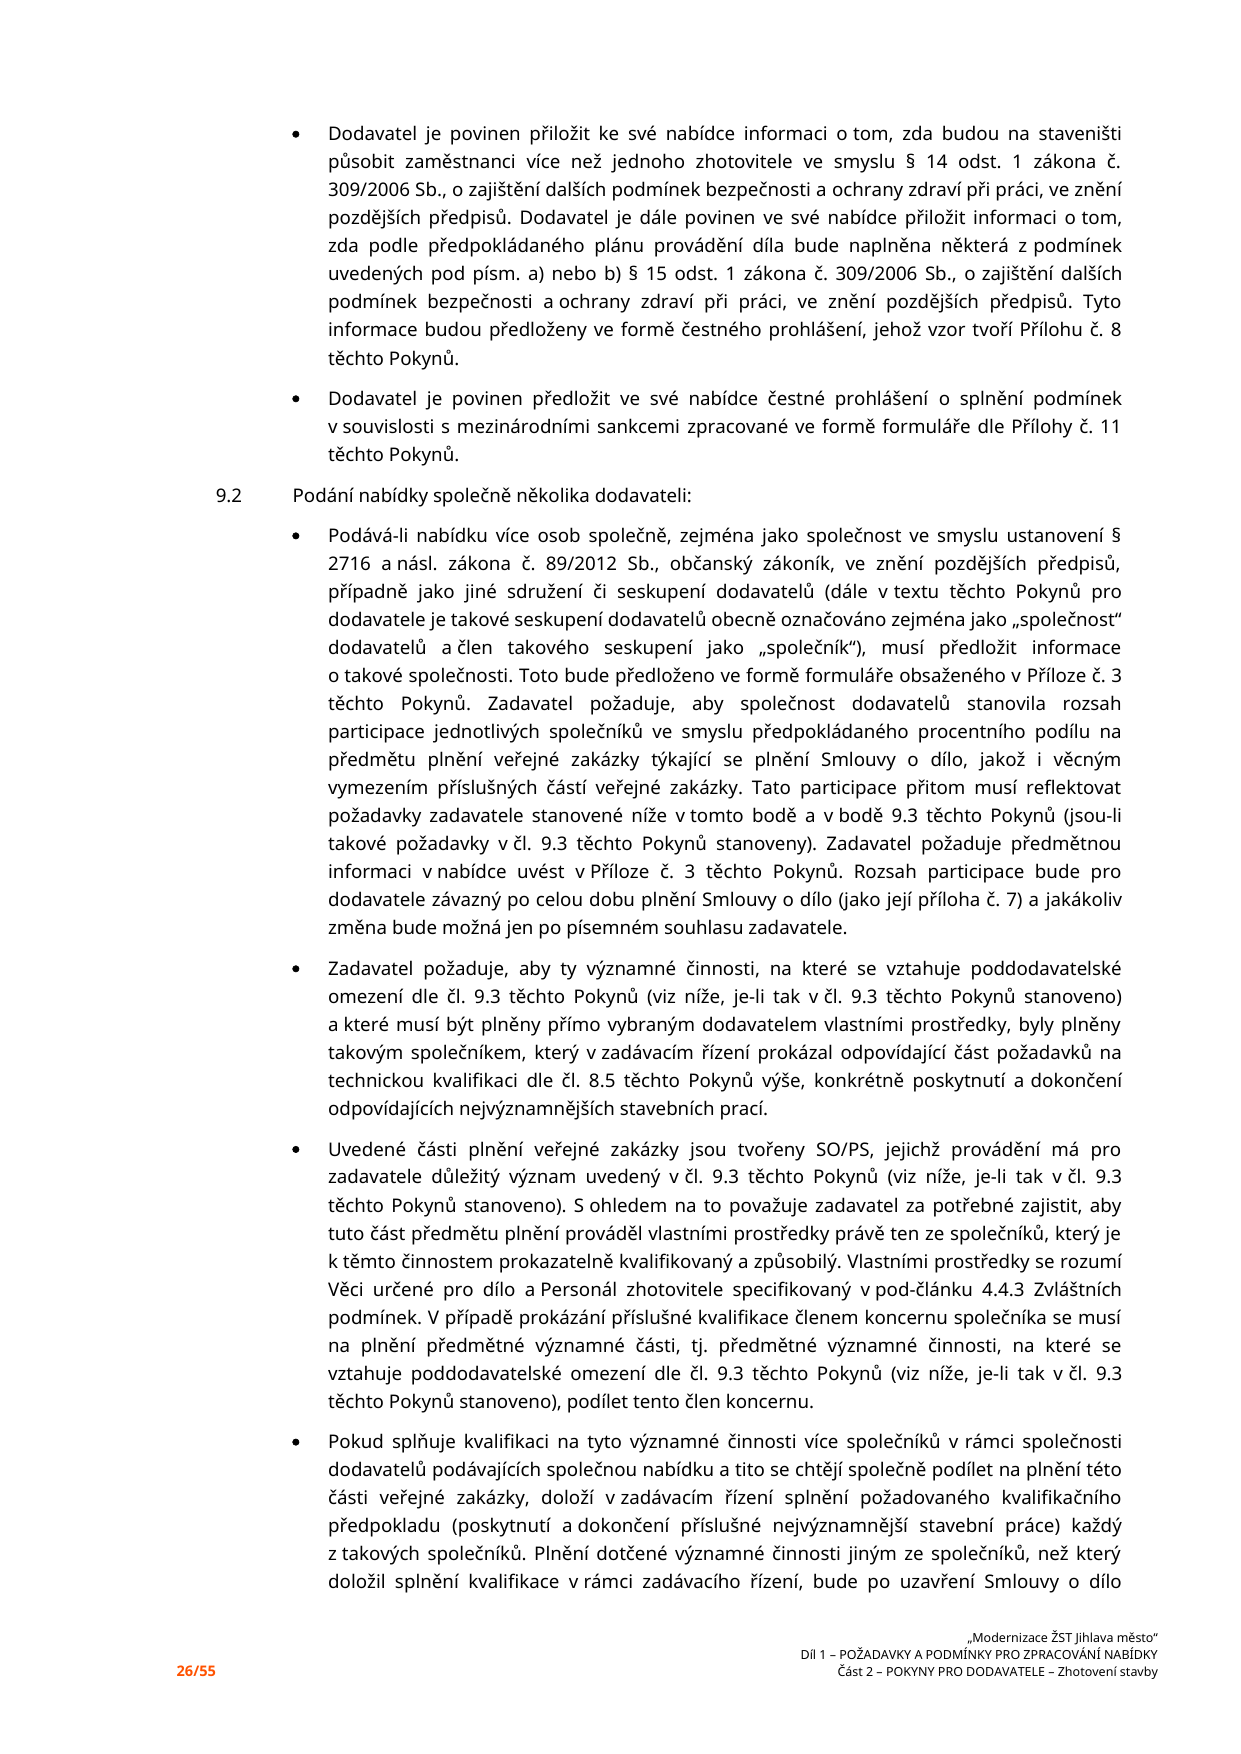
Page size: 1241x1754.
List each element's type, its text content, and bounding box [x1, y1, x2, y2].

text Uvedené části plnění veřejné zakázky jsou tvořeny SO/PS, jejichž provádění má pro zadavatele důležitý význam uvedený v čl. 9.3 těchto Pokynů (viz níže, je-li tak v čl. 9.3 těchto Pokynů stanoveno). S ohledem na to považuje zadavatel za potřebné zajistit, aby tuto část předmětu plnění prováděl vlastními prostředky právě ten ze společníků, který je k těmto činnostem prokazatelně kvalifikovaný a způsobilý. Vlastními prostředky se rozumí Věci určené pro dílo a Personál zhotovitele specifikovaný v pod-článku 4.4.3 Zvláštních podmínek. V případě prokázání příslušné kvalifikace členem koncernu společníka se musí na plnění předmětné významné části, tj. předmětné významné činnosti, na které se vztahuje poddodavatelské omezení dle čl. 9.3 těchto Pokynů (viz níže, je-li tak v čl. 9.3 těchto Pokynů stanoveno), podílet tento člen koncernu. [292, 1136, 1122, 1413]
text Podává-li nabídku více osob společně, zejména jako společnost ve smyslu ustanovení § 2716 a násl. zákona č. 89/2012 Sb., občanský zákoník, ve znění pozdějších předpisů, případně jako jiné sdružení či seskupení dodavatelů (dále v textu těchto Pokynů pro dodavatele je takové seskupení dodavatelů obecně označováno zejména jako „společnost“ dodavatelů a člen takového seskupení jako „společník“), musí předložit informace o takové společnosti. Toto bude předloženo ve formě formuláře obsaženého v Příloze č. 3 těchto Pokynů. Zadavatel požaduje, aby společnost dodavatelů stanovila rozsah participace jednotlivých společníků ve smyslu předpokládaného procentního podílu na předmětu plnění veřejné zakázky týkající se plnění Smlouvy o dílo, jakož i věcným vymezením příslušných částí veřejné zakázky. Tato participace přitom musí reflektovat požadavky zadavatele stanovené níže v tomto bodě a v bodě 9.3 těchto Pokynů (jsou-li takové požadavky v čl. 9.3 těchto Pokynů stanoveny). Zadavatel požaduje předmětnou informaci v nabídce uvést v Příloze č. 3 těchto Pokynů. Rozsah participace bude pro dodavatele závazný po celou dobu plnění Smlouvy o dílo (jako její příloha č. 7) a jakákoliv změna bude možná jen po písemném souhlasu zadavatele. [292, 522, 1122, 940]
text Podání nabídky společně několika dodavateli: [216, 482, 1122, 507]
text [292, 1428, 1122, 1594]
text Dodavatel je povinen přiložit ke své nabídce informaci o tom, zda budou na staveništi působit zaměstnanci více než jednoho zhotovitele ve smyslu § 14 odst. 1 zákona č. 309/2006 Sb., o zajištění dalších podmínek bezpečnosti a ochrany zdraví při práci, ve znění pozdějších předpisů. Dodavatel je dále povinen ve své nabídce přiložit informaci o tom, zda podle předpokládaného plánu provádění díla bude naplněna některá z podmínek uvedených pod písm. a) nebo b) § 15 odst. 1 zákona č. 309/2006 Sb., o zajištění dalších podmínek bezpečnosti a ochrany zdraví při práci, ve znění pozdějších předpisů. Tyto informace budou předloženy ve formě čestného prohlášení, jehož vzor tvoří Přílohu č. 8 těchto Pokynů. [292, 121, 1122, 370]
text Zadavatel požaduje, aby ty významné činnosti, na které se vztahuje poddodavatelské omezení dle čl. 9.3 těchto Pokynů (viz níže, je-li tak v čl. 9.3 těchto Pokynů stanoveno) a které musí být plněny přímo vybraným dodavatelem vlastními prostředky, byly plněny takovým společníkem, který v zadávacím řízení prokázal odpovídající část požadavků na technickou kvalifikaci dle čl. 8.5 těchto Pokynů výše, konkrétně poskytnutí a dokončení odpovídajících nejvýznamnějších stavebních prací. [292, 955, 1122, 1121]
text Dodavatel je povinen předložit ve své nabídce čestné prohlášení o splnění podmínek v souvislosti s mezinárodními sankcemi zpracované ve formě formuláře dle Přílohy č. 11 těchto Pokynů. [292, 385, 1122, 467]
